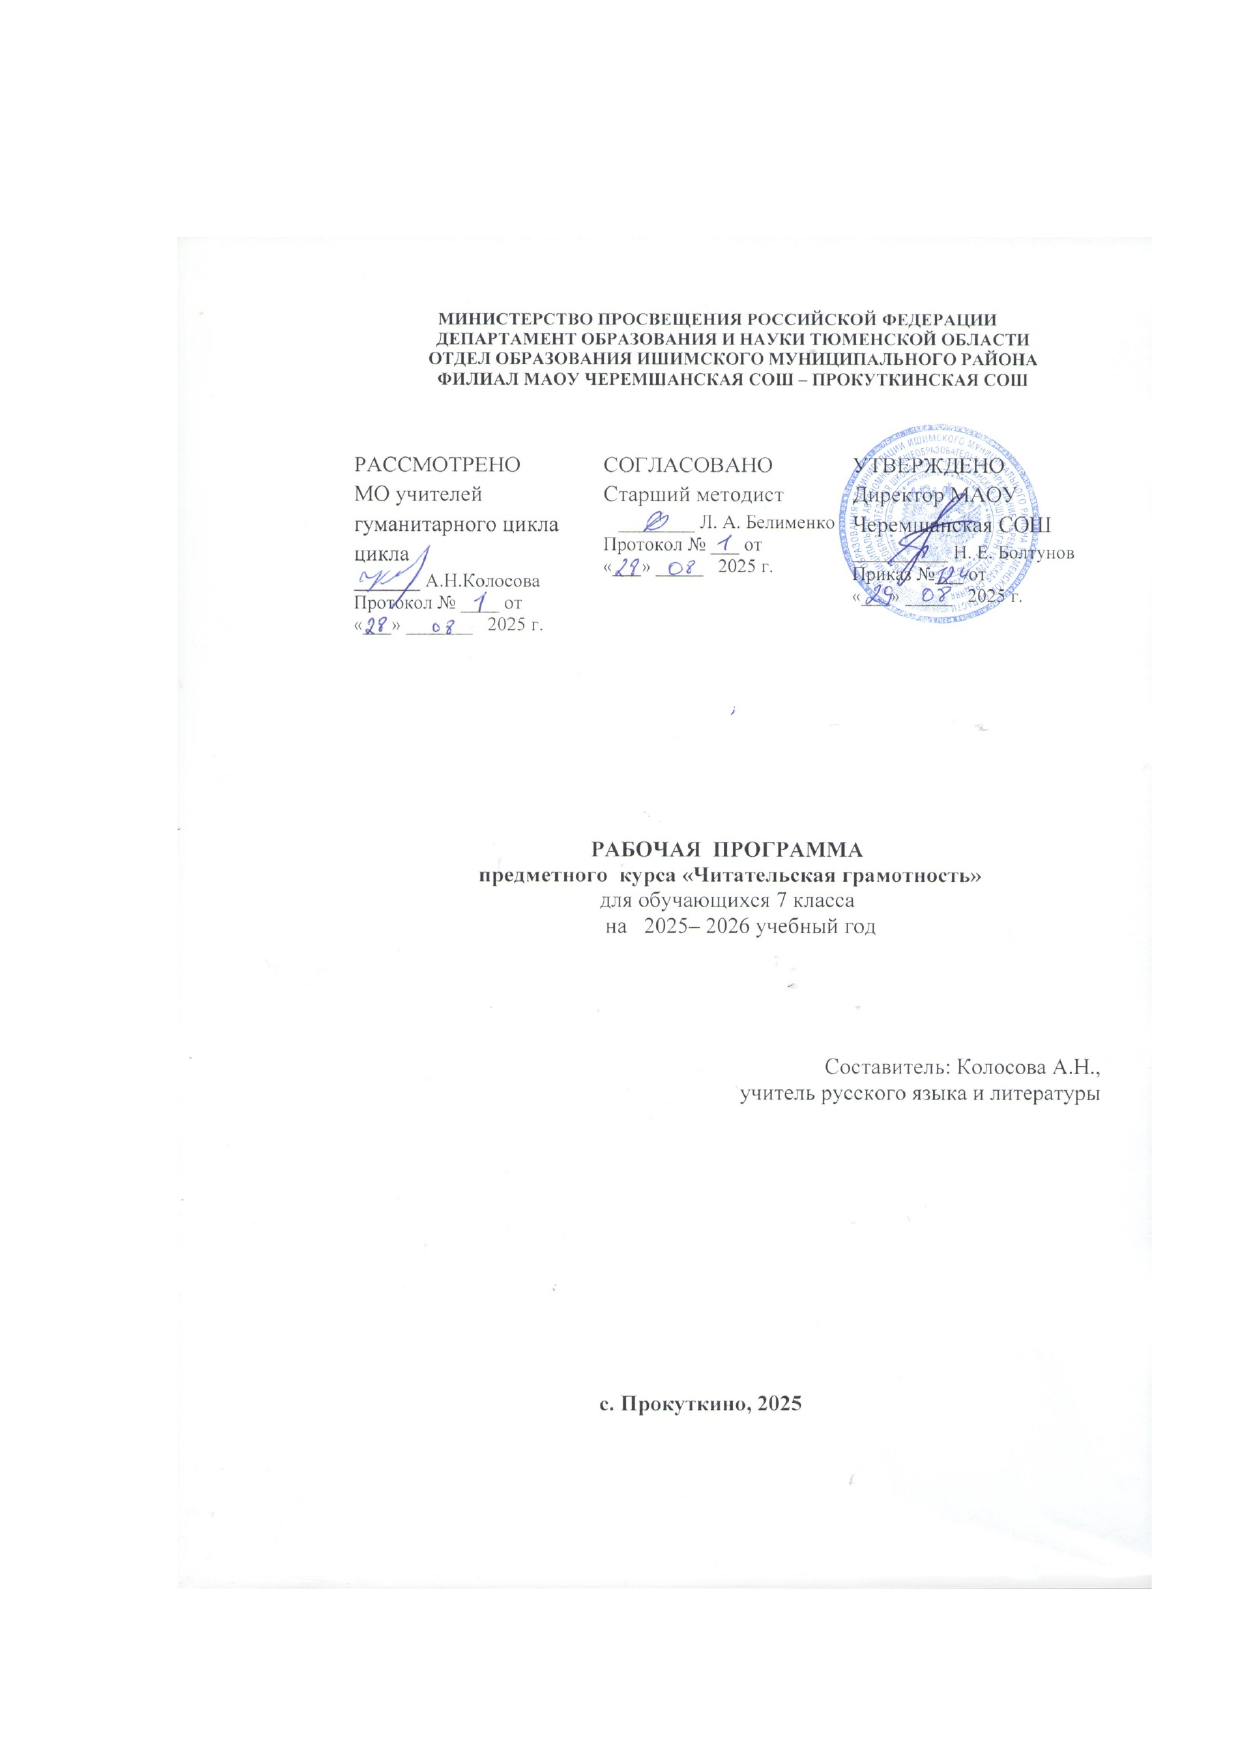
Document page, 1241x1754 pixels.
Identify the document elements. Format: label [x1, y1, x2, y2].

picture [177, 237, 1152, 1589]
